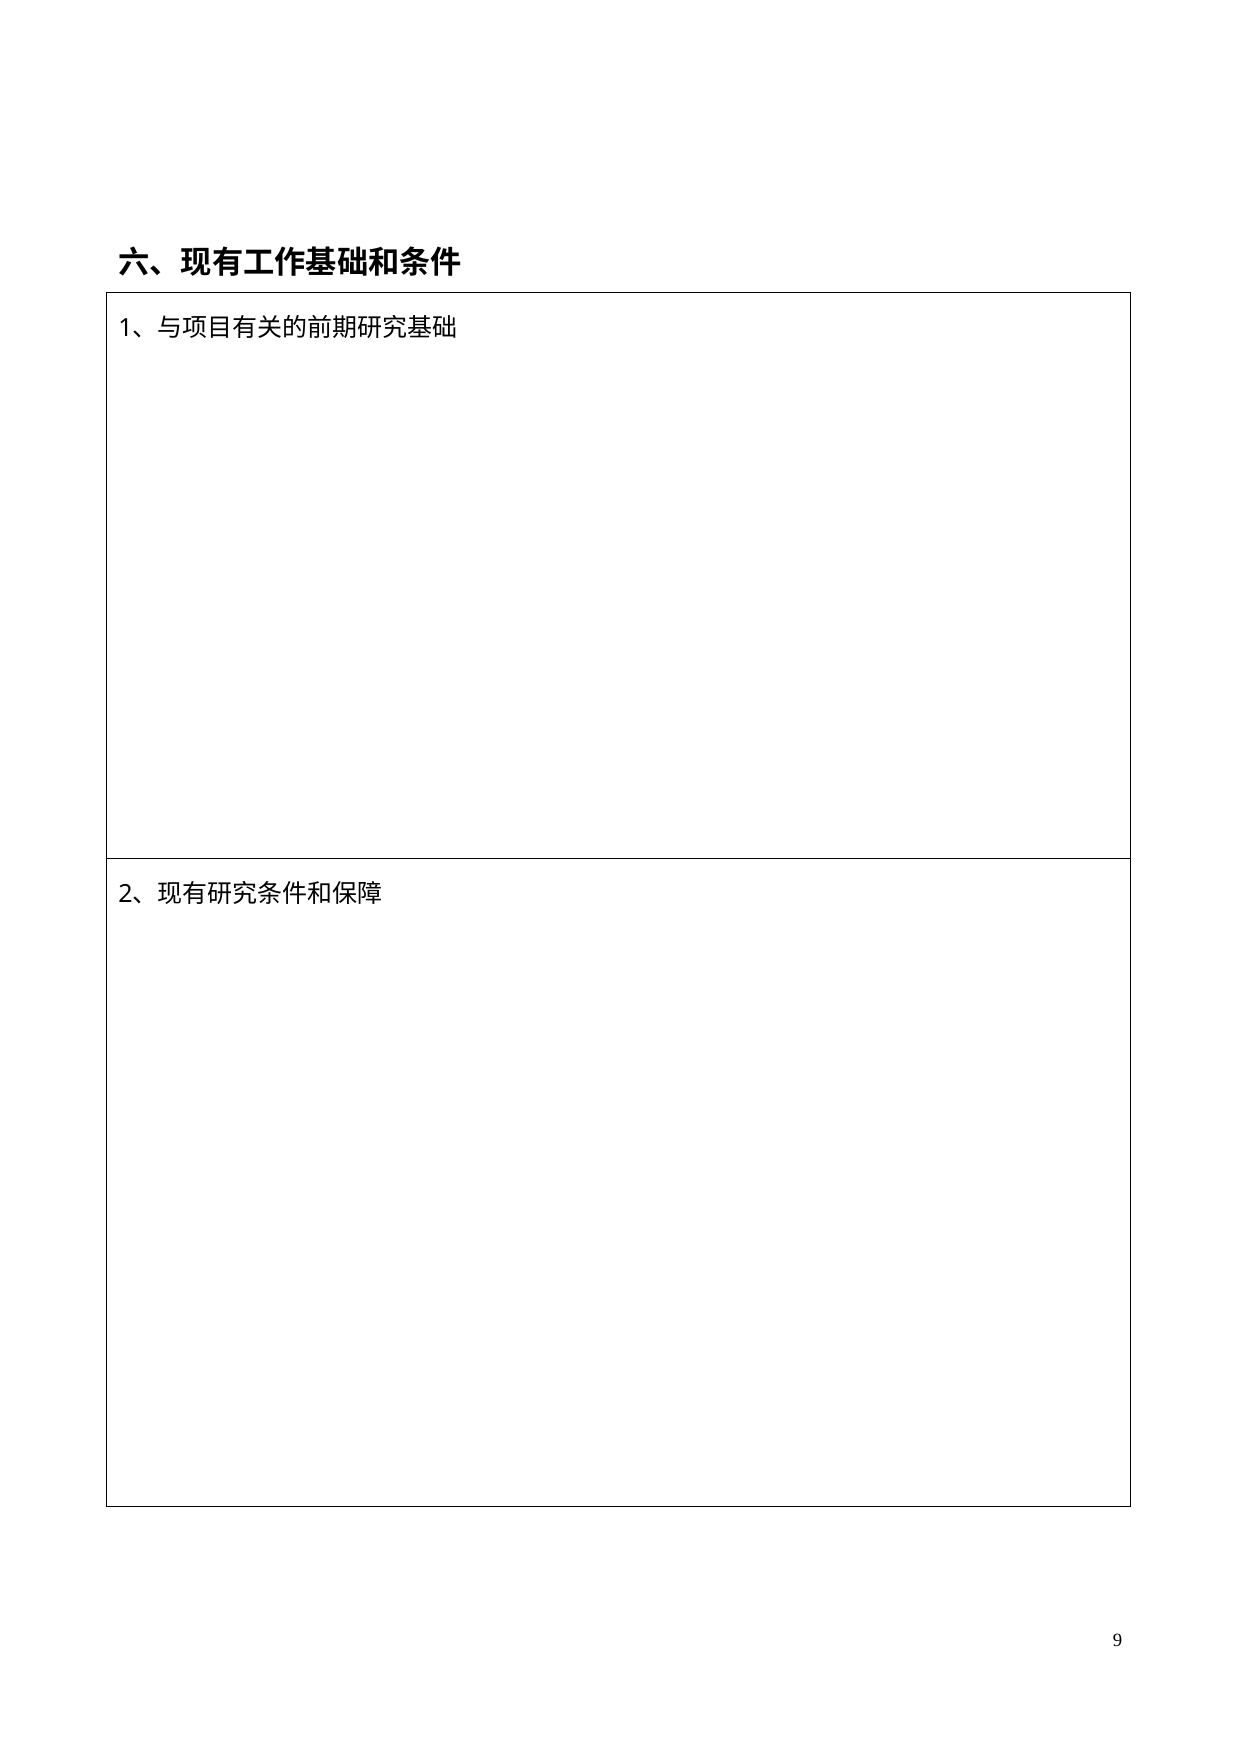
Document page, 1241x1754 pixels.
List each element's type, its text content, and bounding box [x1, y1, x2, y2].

table_cell 2、现有研究条件和保障 [107, 859, 1130, 1506]
table_header 1、与项目有关的前期研究基础 [107, 293, 1130, 858]
text 六、现有工作基础和条件 [118, 227, 1122, 292]
